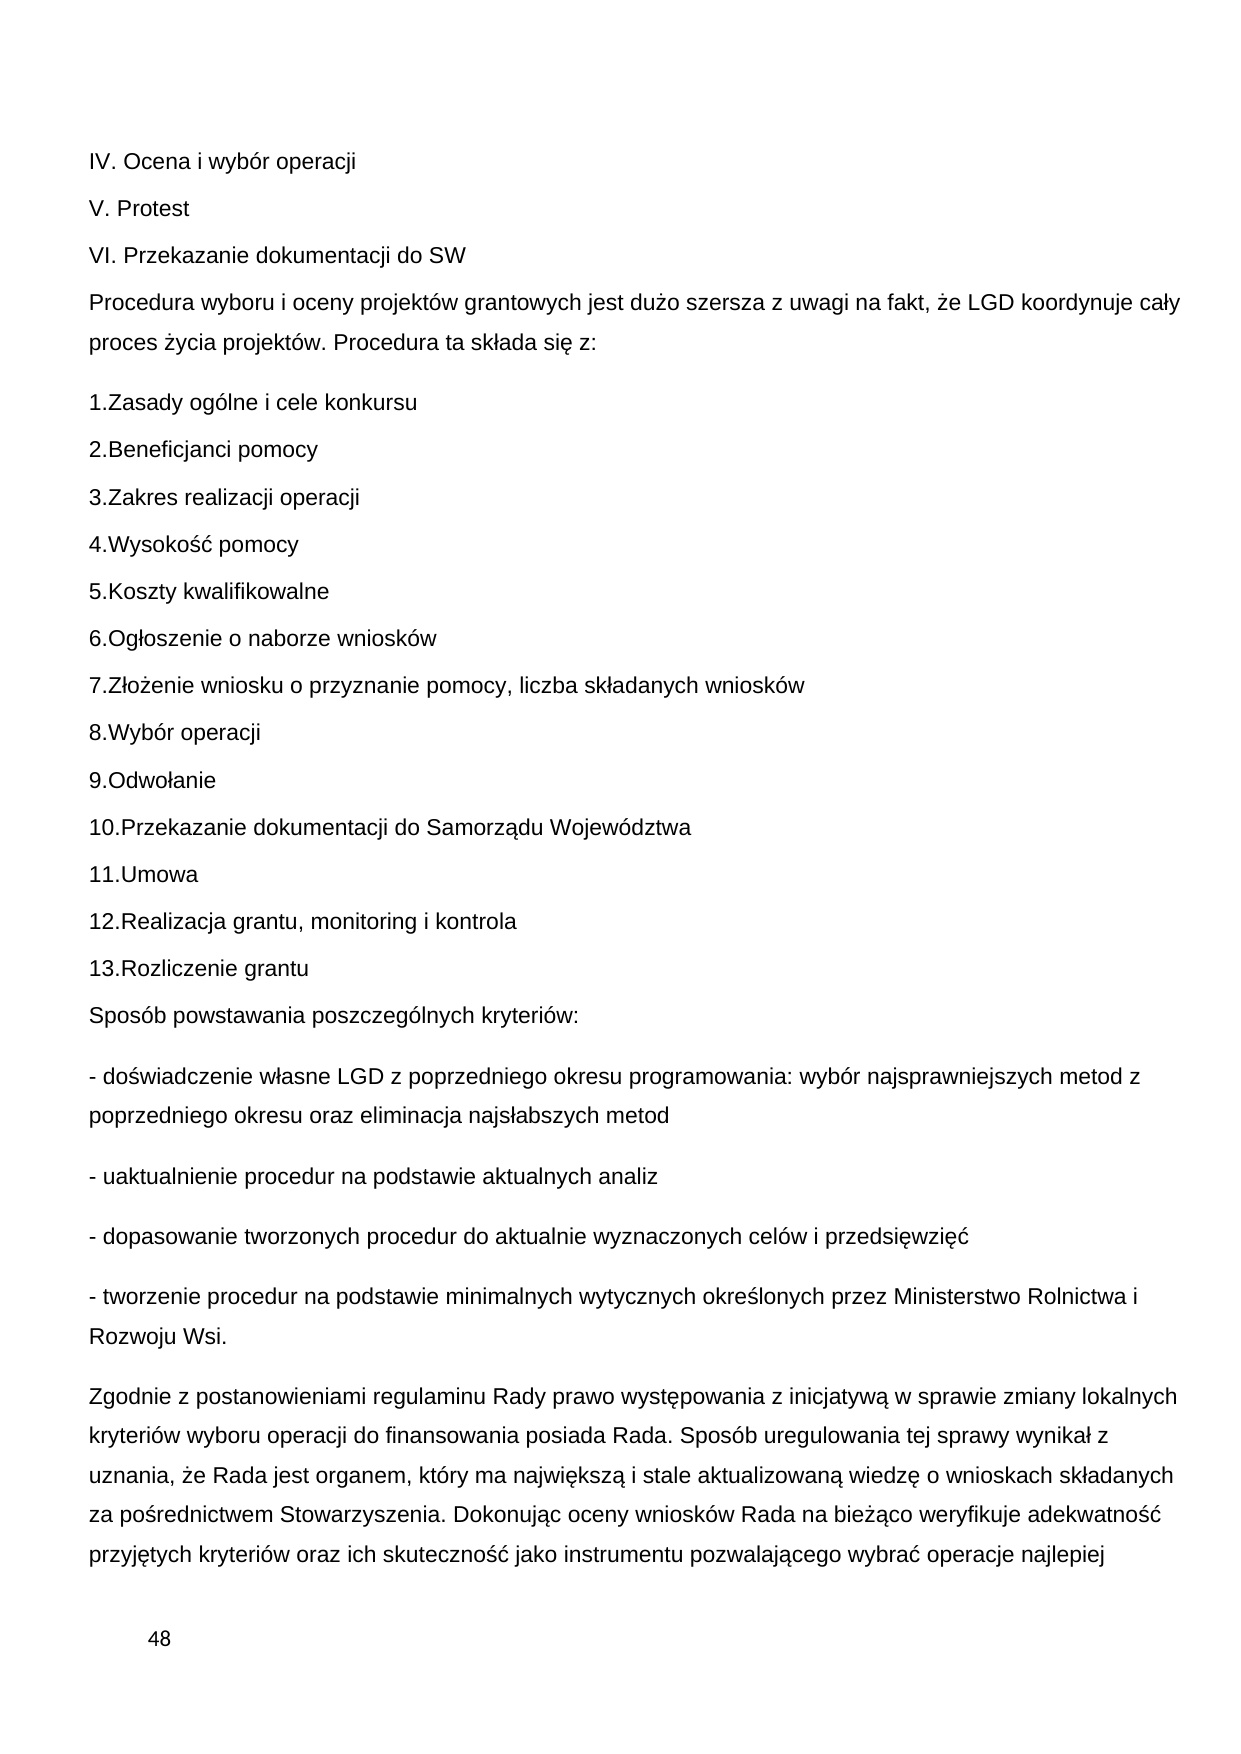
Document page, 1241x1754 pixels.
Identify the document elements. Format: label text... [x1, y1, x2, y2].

text - dopasowanie tworzonych procedur do aktualnie wyznaczonych celów i przedsięwzięć [89, 1223, 1181, 1249]
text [89, 1383, 1181, 1567]
list 3.Zakres realizacji operacji [89, 483, 1181, 510]
text - uaktualnienie procedur na podstawie aktualnych analiz [89, 1163, 1181, 1189]
text Procedura wyboru i oceny projektów grantowych jest dużo szersza z uwagi na fakt, że LGD koordynuje cały proces życia projektów. Procedura ta składa się z: [89, 289, 1181, 355]
text Sposób powstawania poszczególnych kryteriów: [89, 1002, 1181, 1029]
list 13.Rozliczenie grantu [89, 955, 1181, 982]
list 6.Ogłoszenie o naborze wniosków [89, 625, 1181, 651]
list 9.Odwołanie [89, 767, 1181, 793]
text - doświadczenie własne LGD z poprzedniego okresu programowania: wybór najsprawniejszych metod z poprzedniego okresu oraz eliminacja najsłabszych metod [89, 1063, 1181, 1129]
list 4.Wysokość pomocy [89, 531, 1181, 557]
list 5.Koszty kwalifikowalne [89, 578, 1181, 604]
text - tworzenie procedur na podstawie minimalnych wytycznych określonych przez Ministerstwo Rolnictwa i Rozwoju Wsi. [89, 1283, 1181, 1349]
list 11.Umowa [89, 861, 1181, 887]
list 12.Realizacja grantu, monitoring i kontrola [89, 908, 1181, 934]
text V. Protest [89, 195, 1181, 221]
list 1.Zasady ogólne i cele konkursu [89, 389, 1181, 415]
list 10.Przekazanie dokumentacji do Samorządu Województwa [89, 814, 1181, 840]
list 8.Wybór operacji [89, 719, 1181, 746]
list 7.Złożenie wniosku o przyznanie pomocy, liczba składanych wniosków [89, 672, 1181, 698]
text VI. Przekazanie dokumentacji do SW [89, 242, 1181, 268]
list 2.Beneficjanci pomocy [89, 436, 1181, 463]
text IV. Ocena i wybór operacji [89, 148, 1181, 174]
